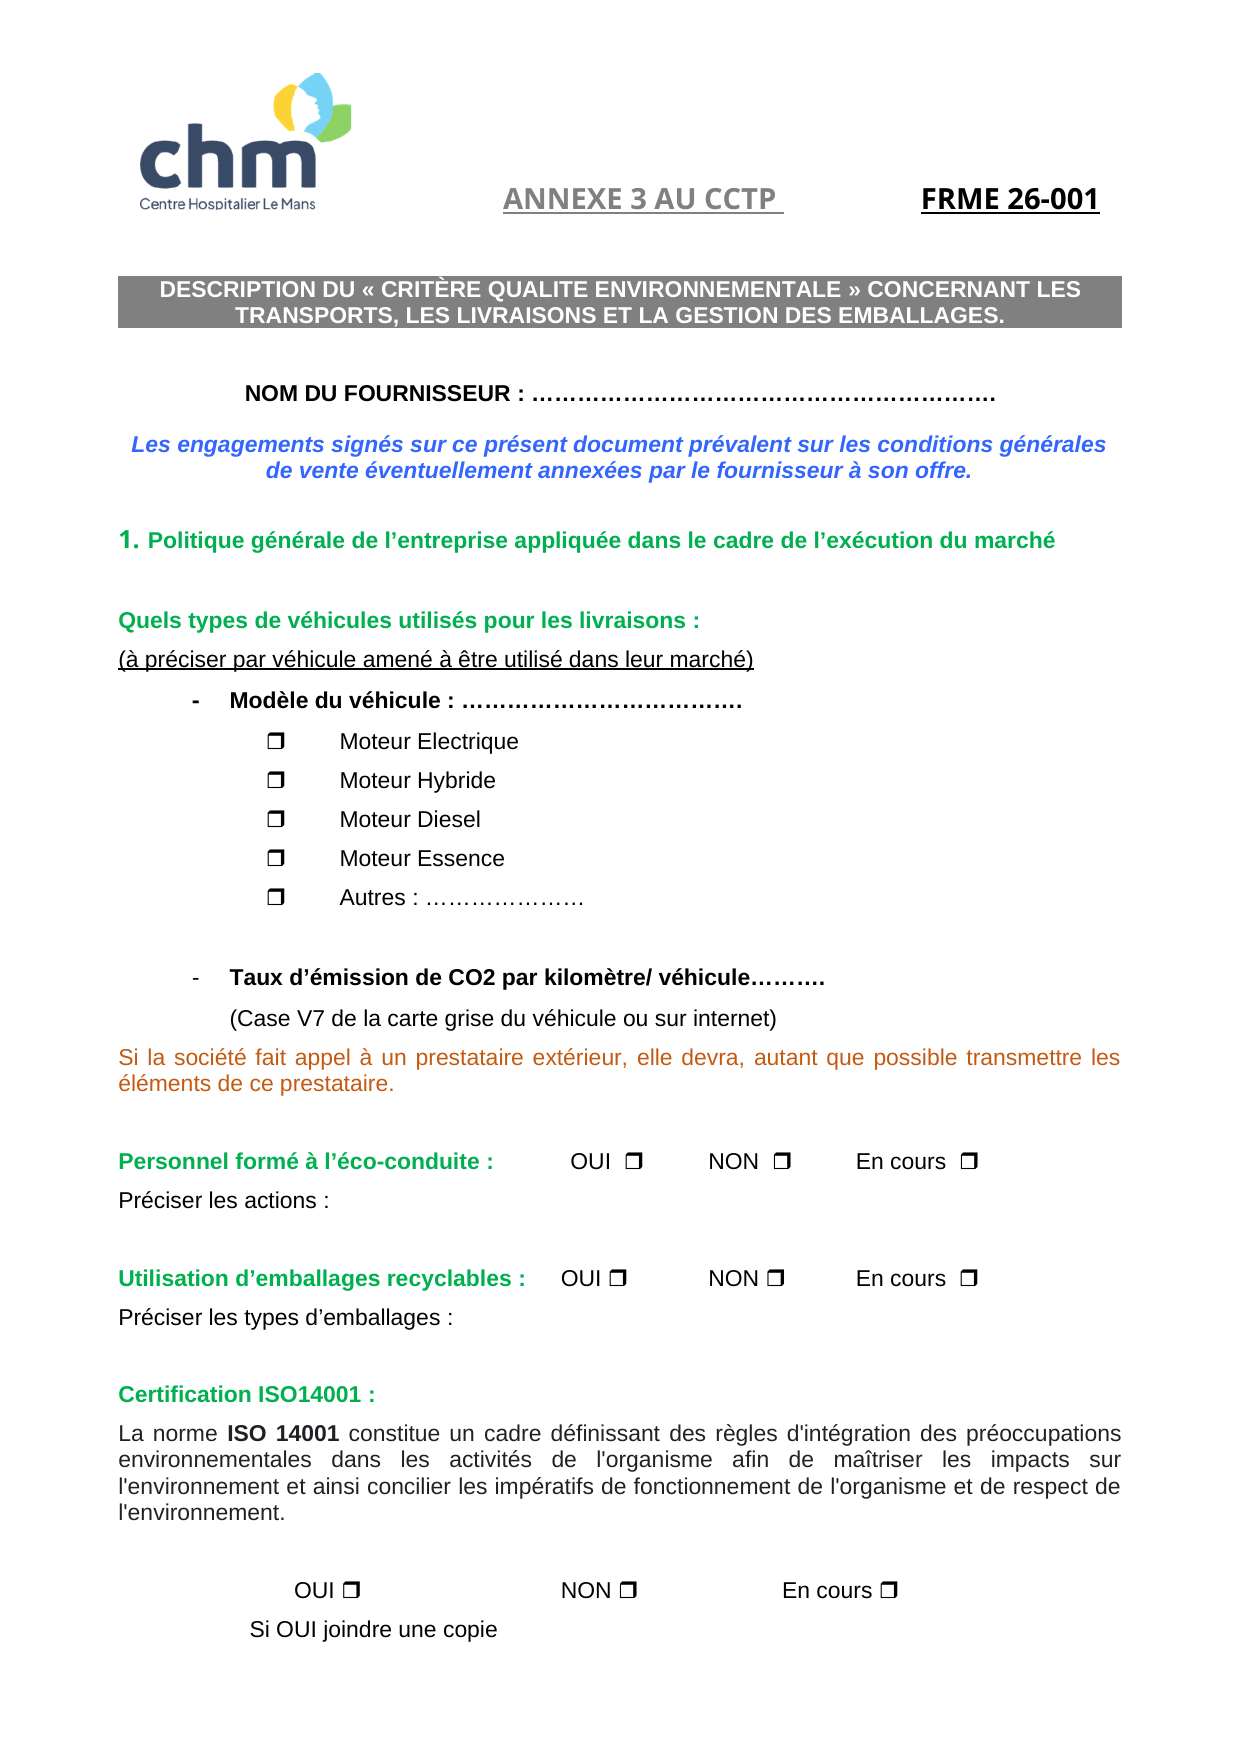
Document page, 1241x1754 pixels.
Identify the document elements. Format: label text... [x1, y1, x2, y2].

text Moteur Electrique [266, 728, 1122, 754]
text Les engagements signés sur ce présent document prévalent sur les conditions générales de vente éventuellement annexées par le fournisseur à son offre. [118, 431, 1122, 484]
text Si OUI joindre une copie [118, 1616, 1122, 1642]
list Modèle du véhicule : ………………………………. [192, 684, 1122, 716]
text (à préciser par véhicule amené à être utilisé dans leur marché) [118, 646, 1122, 672]
text (Case V7 de la carte grise du véhicule ou sur internet) [229, 1005, 1122, 1031]
subtitle NOM DU FOURNISSEUR : ……………………………………………………. [118, 380, 1122, 406]
text Préciser les actions : [118, 1187, 1122, 1213]
text Autres : ………………… [266, 884, 1122, 910]
text Si la société fait appel à un prestataire extérieur, elle devra, autant que possible transmettre les éléments de ce prestataire. [118, 1044, 1122, 1097]
text La norme ISO 14001 constitue un cadre définissant des règles d'intégration des préoccupations environnementales dans les activités de l'organisme afin de maîtriser les impacts sur l'environnement et ainsi concilier les impératifs de fonctionnement de l'organisme et de respect de l'environnement. [118, 1420, 1122, 1525]
text Préciser les types d’emballages : [118, 1303, 1122, 1330]
text Moteur Essence [266, 845, 1122, 871]
text Moteur Hybride [266, 767, 1122, 793]
list Politique générale de l’entreprise appliquée dans le cadre de l’exécution du marché [118, 521, 1122, 555]
text Moteur Diesel [266, 806, 1122, 832]
text Utilisation d’emballages recyclables : OUI NON En cours [118, 1264, 1122, 1291]
text OUI NON En cours [118, 1577, 1122, 1603]
text Certification ISO14001 : [118, 1381, 1122, 1407]
list Taux d’émission de CO2 par kilomètre/ véhicule………. [192, 961, 1122, 993]
picture [140, 73, 352, 210]
text Quels types de véhicules utilisés pour les livraisons : [118, 607, 1122, 633]
subtitle DESCRIPTION DU « CRITÈRE QUALITE ENVIRONNEMENTALE » CONCERNANT LES TRANSPORTS, LES LIVRAISONS ET LA GESTION DES EMBALLAGES. [118, 276, 1122, 328]
text Personnel formé à l’éco-conduite : OUI NON En cours [118, 1148, 1122, 1174]
